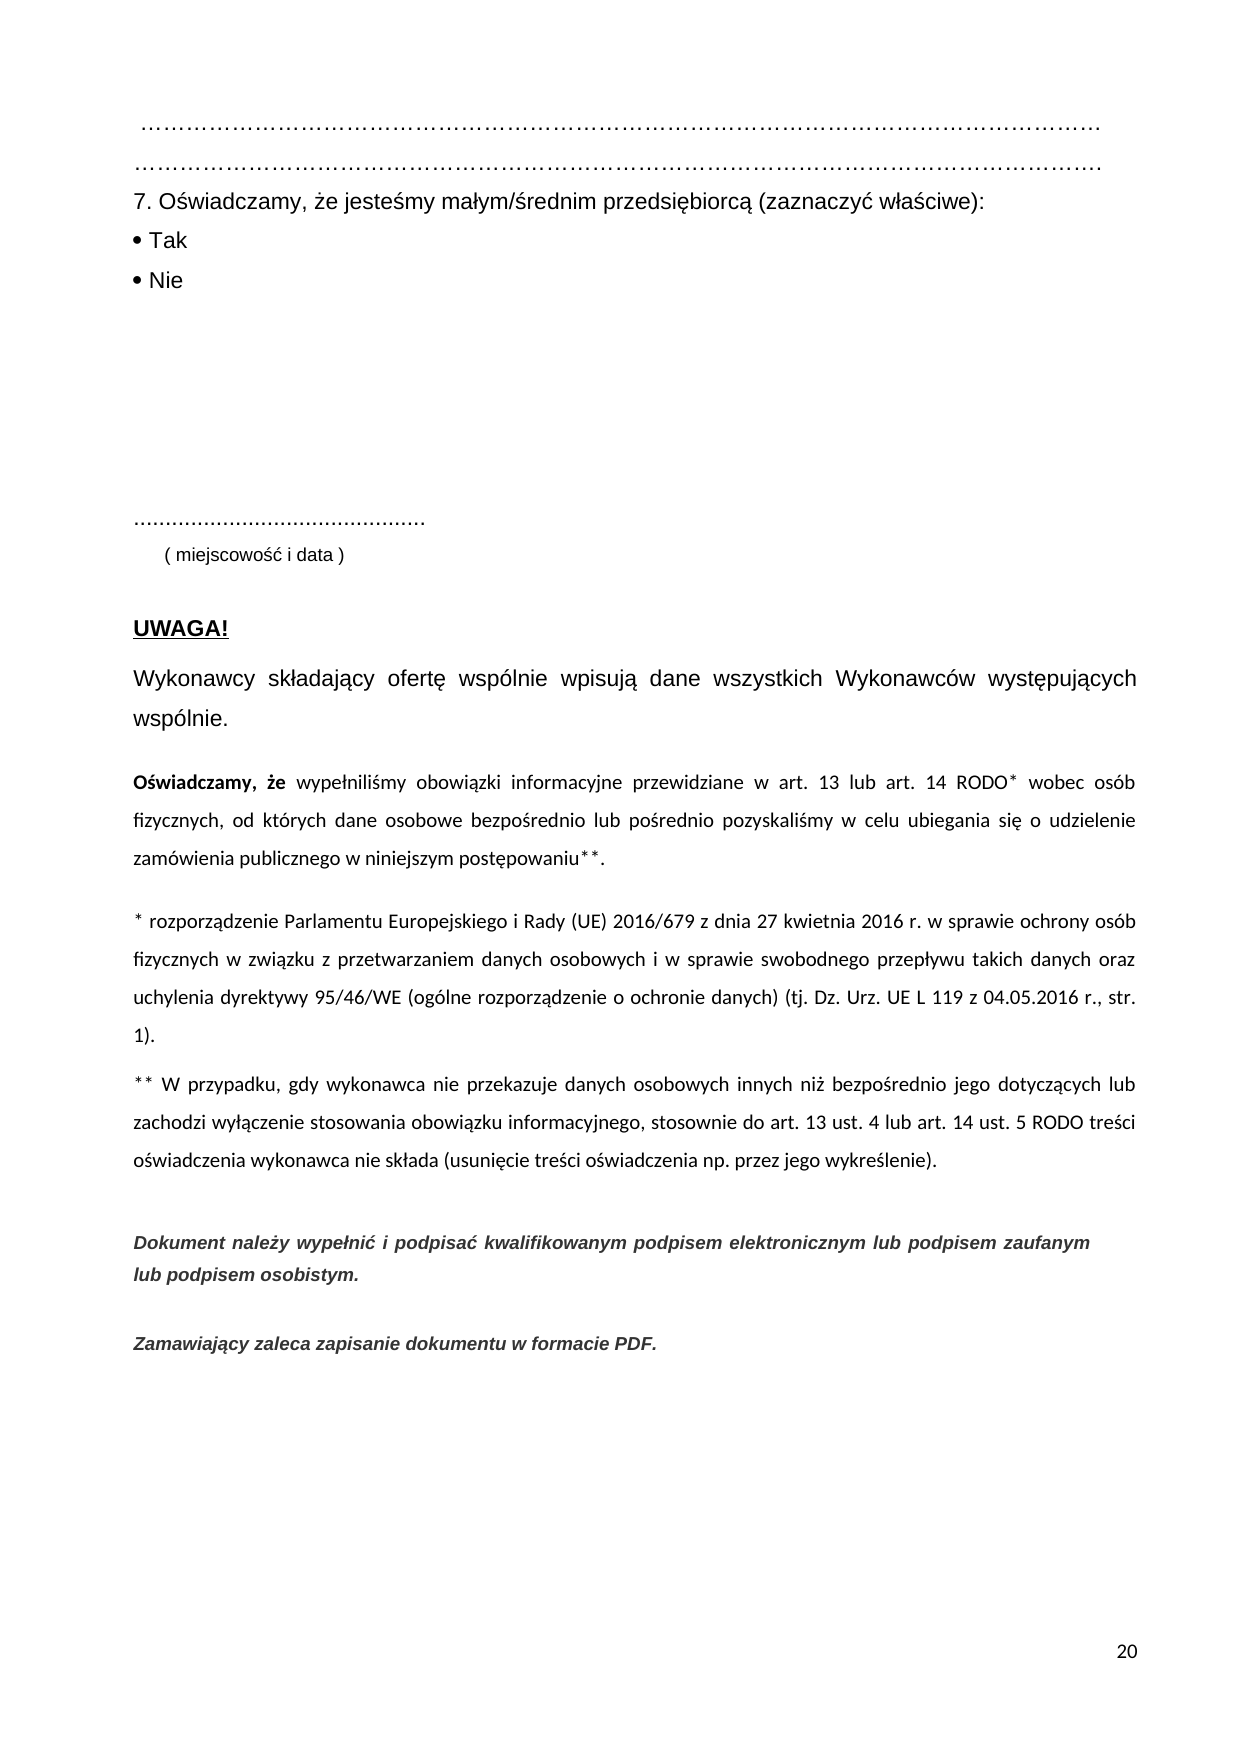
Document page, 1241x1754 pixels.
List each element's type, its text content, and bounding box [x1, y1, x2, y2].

text Wykonawcy składający ofertę wspólnie wpisują dane wszystkich Wykonawców występujących wspólnie. [133, 665, 1137, 731]
text  Tak [133, 227, 1137, 254]
text ** W przypadku, gdy wykonawca nie przekazuje danych osobowych innych niż bezpośrednio jego dotyczących lub zachodzi wyłączenie stosowania obowiązku informacyjnego, stosownie do art. 13 ust. 4 lub art. 14 ust. 5 RODO treści oświadczenia wykonawca nie składa (usunięcie treści oświadczenia np. przez jego wykreślenie). [133, 1071, 1137, 1173]
text ………………………………………………………………………………………………………………. [133, 148, 1137, 175]
text UWAGA! [133, 615, 1137, 641]
text * rozporządzenie Parlamentu Europejskiego i Rady (UE) 2016/679 z dnia 27 kwietnia 2016 r. w sprawie ochrony osób fizycznych w związku z przetwarzaniem danych osobowych i w sprawie swobodnego przepływu takich danych oraz uchylenia dyrektywy 95/46/WE (ogólne rozporządzenie o ochronie danych) (tj. Dz. Urz. UE L 119 z 04.05.2016 r., str. 1). [133, 908, 1137, 1048]
text  Nie [133, 267, 1137, 293]
text .............................................. [133, 504, 1137, 530]
text 7. Oświadczamy, że jesteśmy małym/średnim przedsiębiorcą (zaznaczyć właściwe): [133, 188, 1137, 214]
text Oświadczamy, że wypełniliśmy obowiązki informacyjne przewidziane w art. 13 lub art. 14 RODO* wobec osób fizycznych, od których dane osobowe bezpośrednio lub pośrednio pozyskaliśmy w celu ubiegania się o udzielenie zamówienia publicznego w niniejszym postępowaniu**. [133, 769, 1137, 871]
text ( miejscowość i data ) [133, 543, 1137, 565]
text Dokument należy wypełnić i podpisać kwalifikowanym podpisem elektronicznym lub podpisem zaufanym lub podpisem osobistym. [133, 1232, 1094, 1286]
text Zamawiający zaleca zapisanie dokumentu w formacie PDF. [133, 1332, 1137, 1354]
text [133, 109, 1137, 135]
